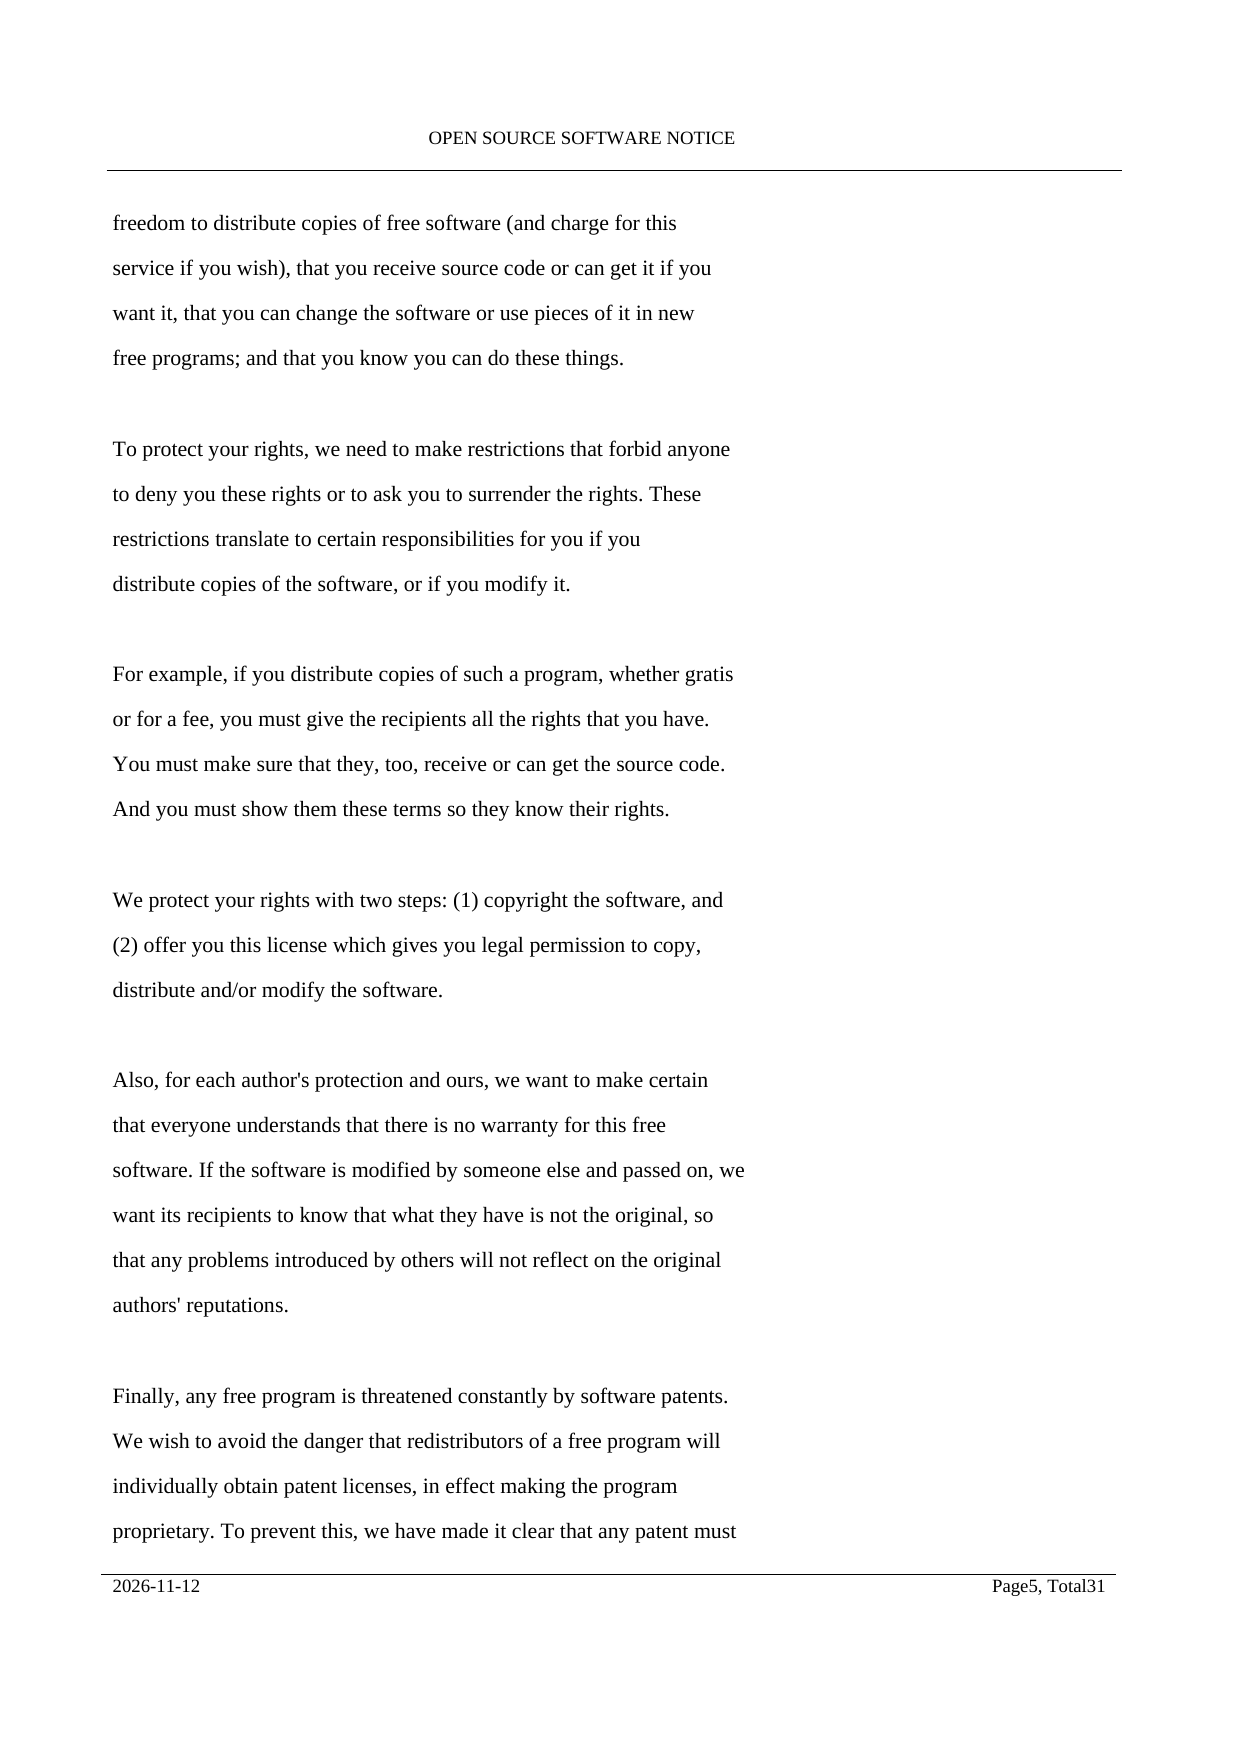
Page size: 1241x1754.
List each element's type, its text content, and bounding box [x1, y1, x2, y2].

text (2) offer you this license which gives you legal permission to copy, [112, 928, 1128, 961]
text Also, for each author's protection and ours, we want to make certain [112, 1063, 1128, 1096]
text distribute copies of the software, or if you modify it. [112, 567, 1128, 600]
text that everyone understands that there is no warranty for this free [112, 1108, 1128, 1141]
text software. If the software is modified by someone else and passed on, we [112, 1153, 1128, 1186]
text individually obtain patent licenses, in effect making the program [112, 1469, 1128, 1502]
text We protect your rights with two steps: (1) copyright the software, and [112, 883, 1128, 915]
text We wish to avoid the danger that redistributors of a free program will [112, 1424, 1128, 1457]
text proprietary. To prevent this, we have made it clear that any patent must [112, 1514, 1128, 1547]
text service if you wish), that you receive source code or can get it if you [112, 251, 1128, 284]
text freedom to distribute copies of free software (and charge for this [112, 206, 1128, 239]
text want its recipients to know that what they have is not the original, so [112, 1199, 1128, 1231]
text restrictions translate to certain responsibilities for you if you [112, 522, 1128, 554]
text want it, that you can change the software or use pieces of it in new [112, 297, 1128, 329]
text distribute and/or modify the software. [112, 973, 1128, 1006]
text Finally, any free program is threatened constantly by software patents. [112, 1379, 1128, 1412]
text And you must show them these terms so they know their rights. [112, 793, 1128, 825]
text You must make sure that they, too, receive or can get the source code. [112, 748, 1128, 780]
text To protect your rights, we need to make restrictions that forbid anyone [112, 432, 1128, 464]
text For example, if you distribute copies of such a program, whether gratis [112, 657, 1128, 690]
text that any problems introduced by others will not reflect on the original [112, 1244, 1128, 1276]
text or for a fee, you must give the recipients all the rights that you have. [112, 702, 1128, 735]
text authors' reputations. [112, 1289, 1128, 1321]
text to deny you these rights or to ask you to surrender the rights. These [112, 477, 1128, 509]
text free programs; and that you know you can do these things. [112, 342, 1128, 374]
